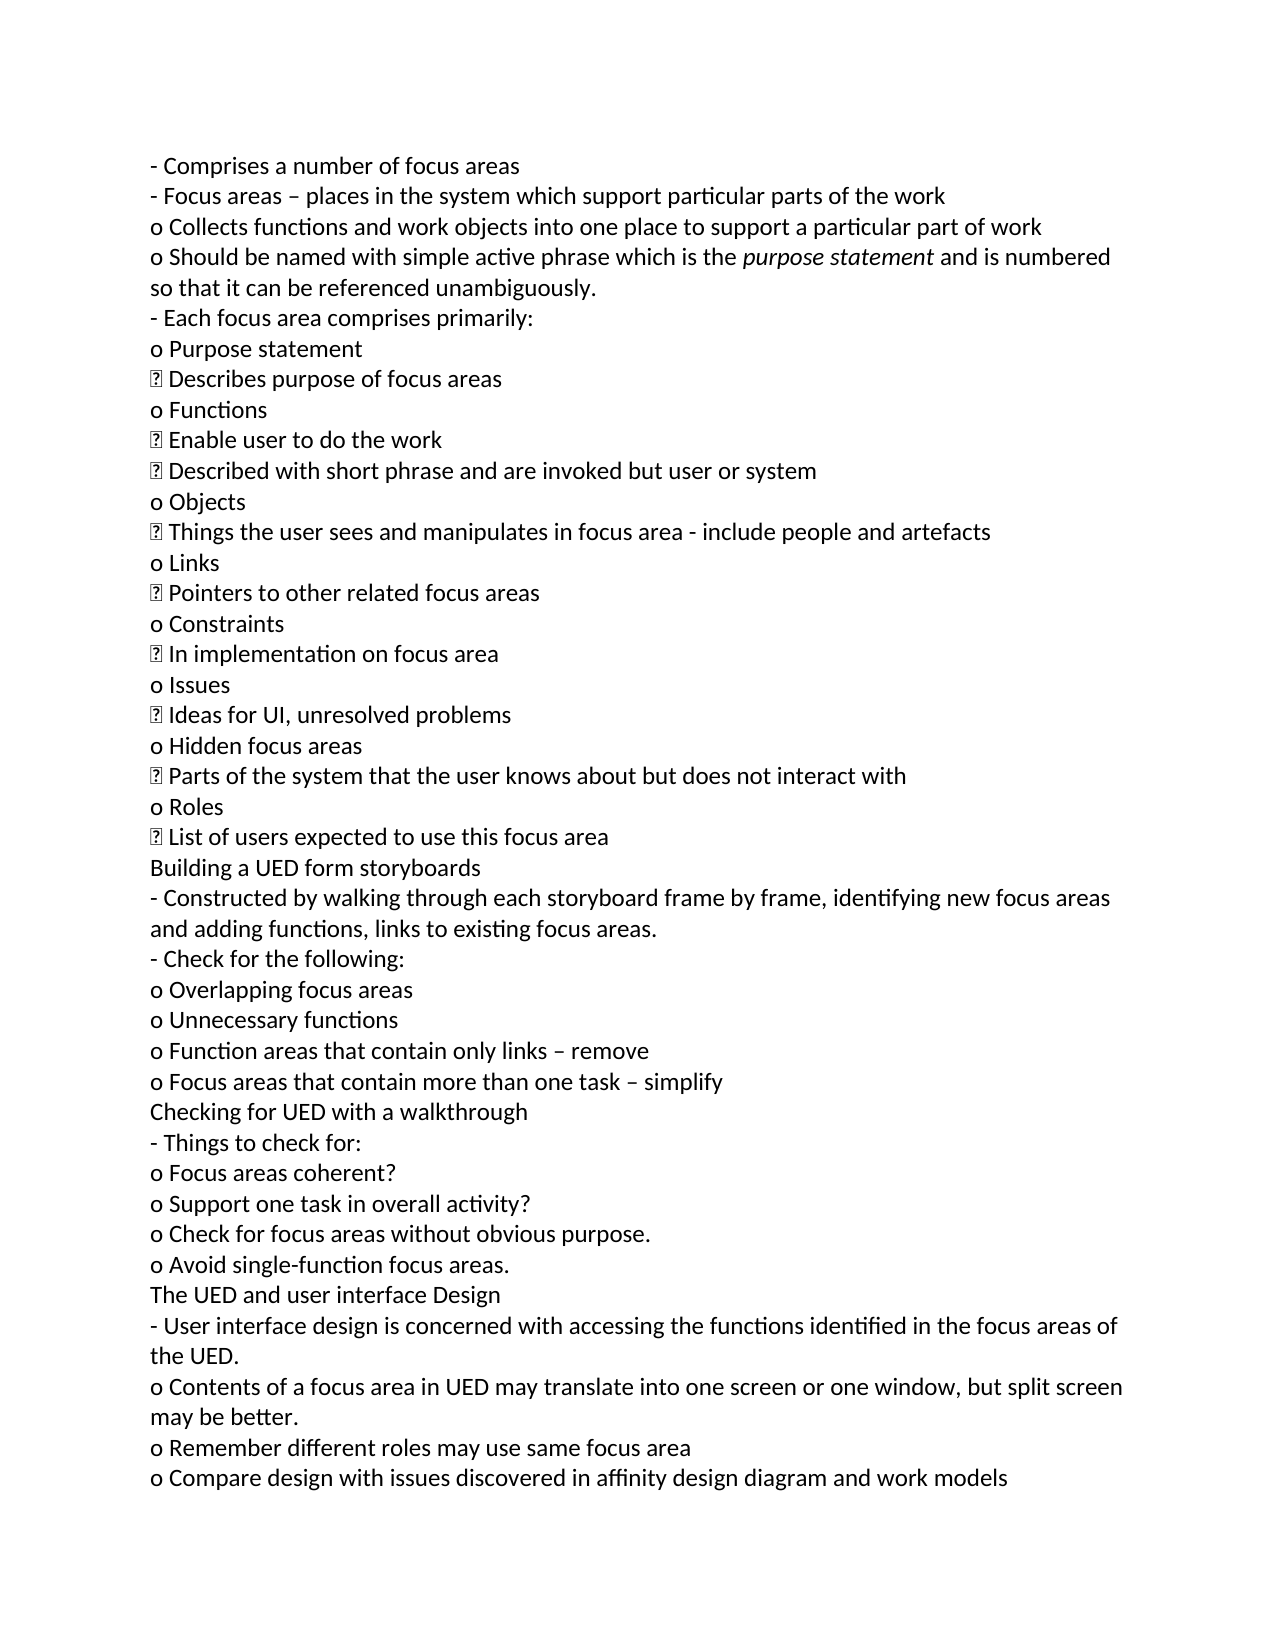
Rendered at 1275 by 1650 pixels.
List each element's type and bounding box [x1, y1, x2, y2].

text [150, 150, 1125, 1493]
